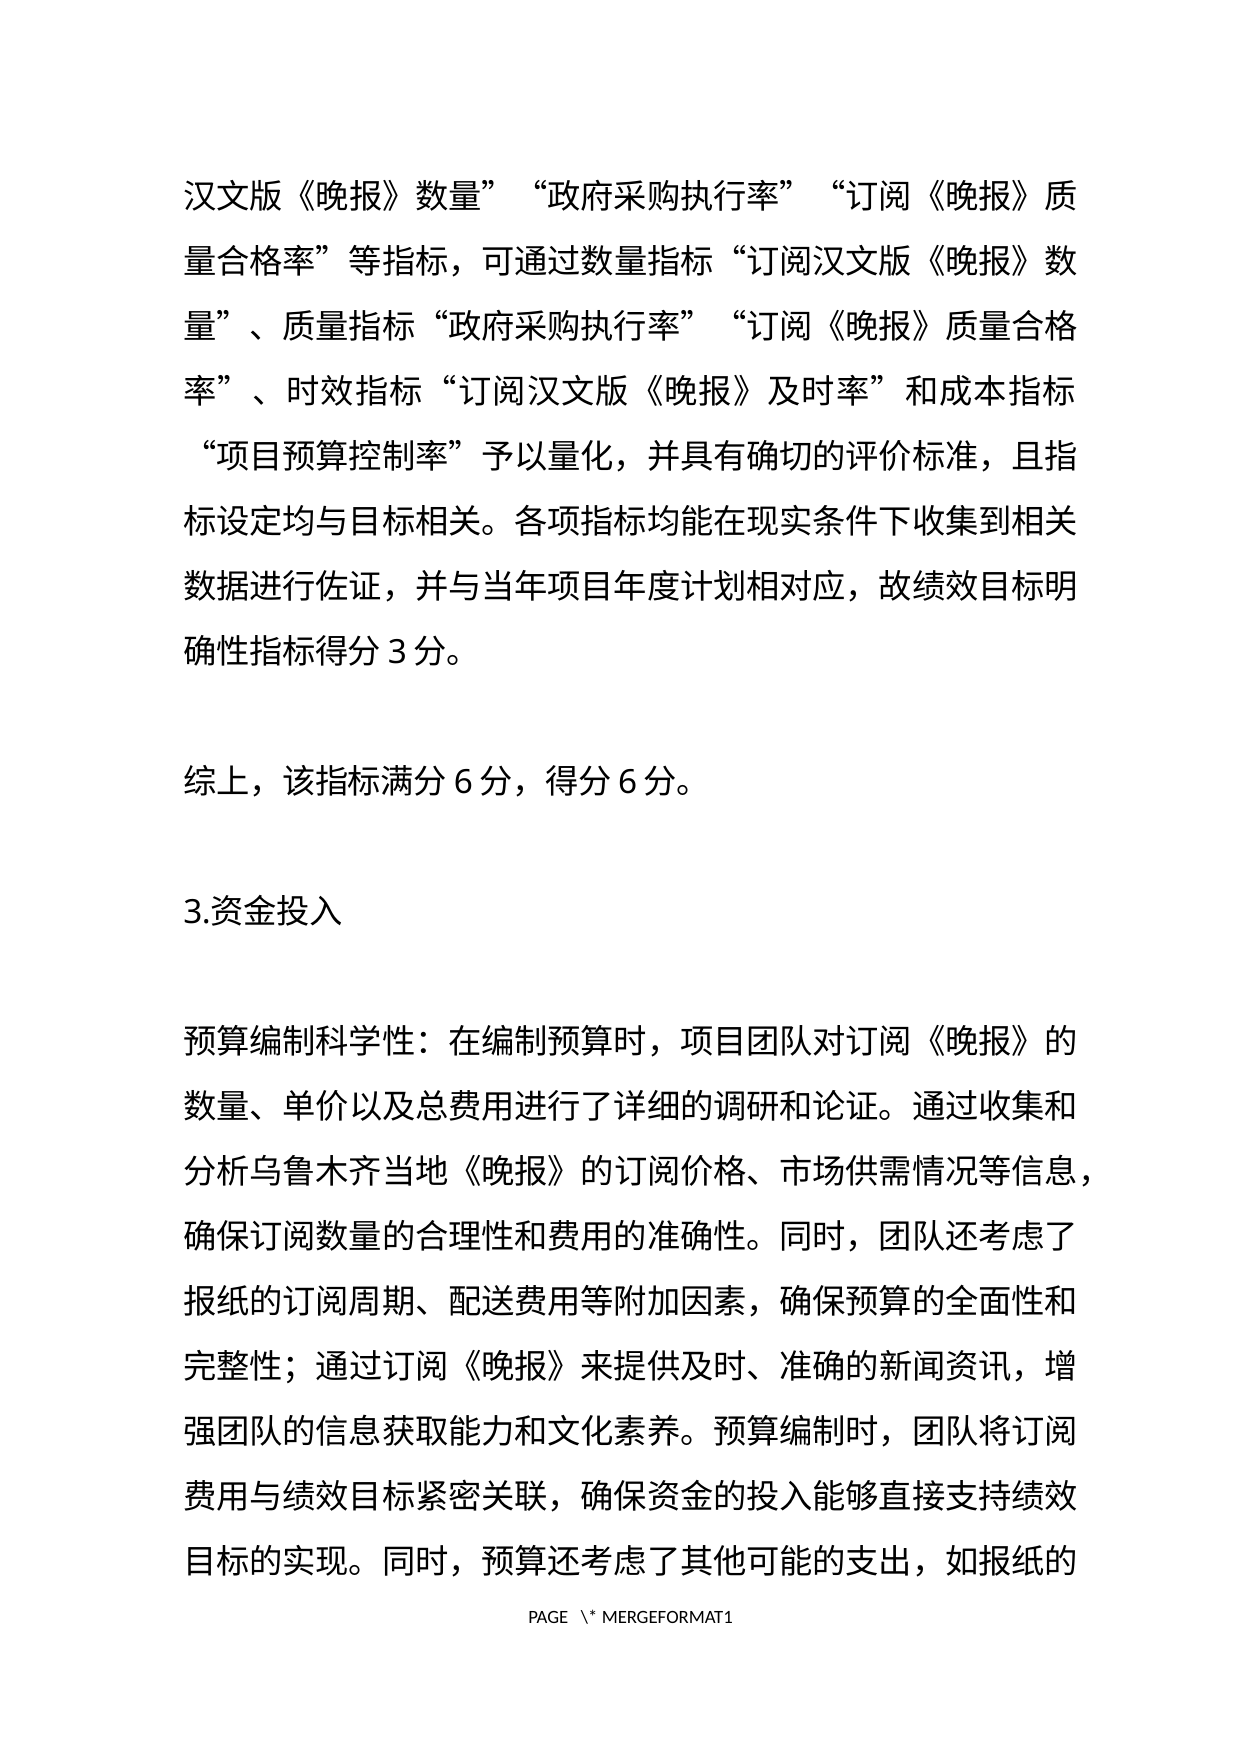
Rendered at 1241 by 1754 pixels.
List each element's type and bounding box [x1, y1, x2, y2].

text [183, 162, 1078, 1592]
